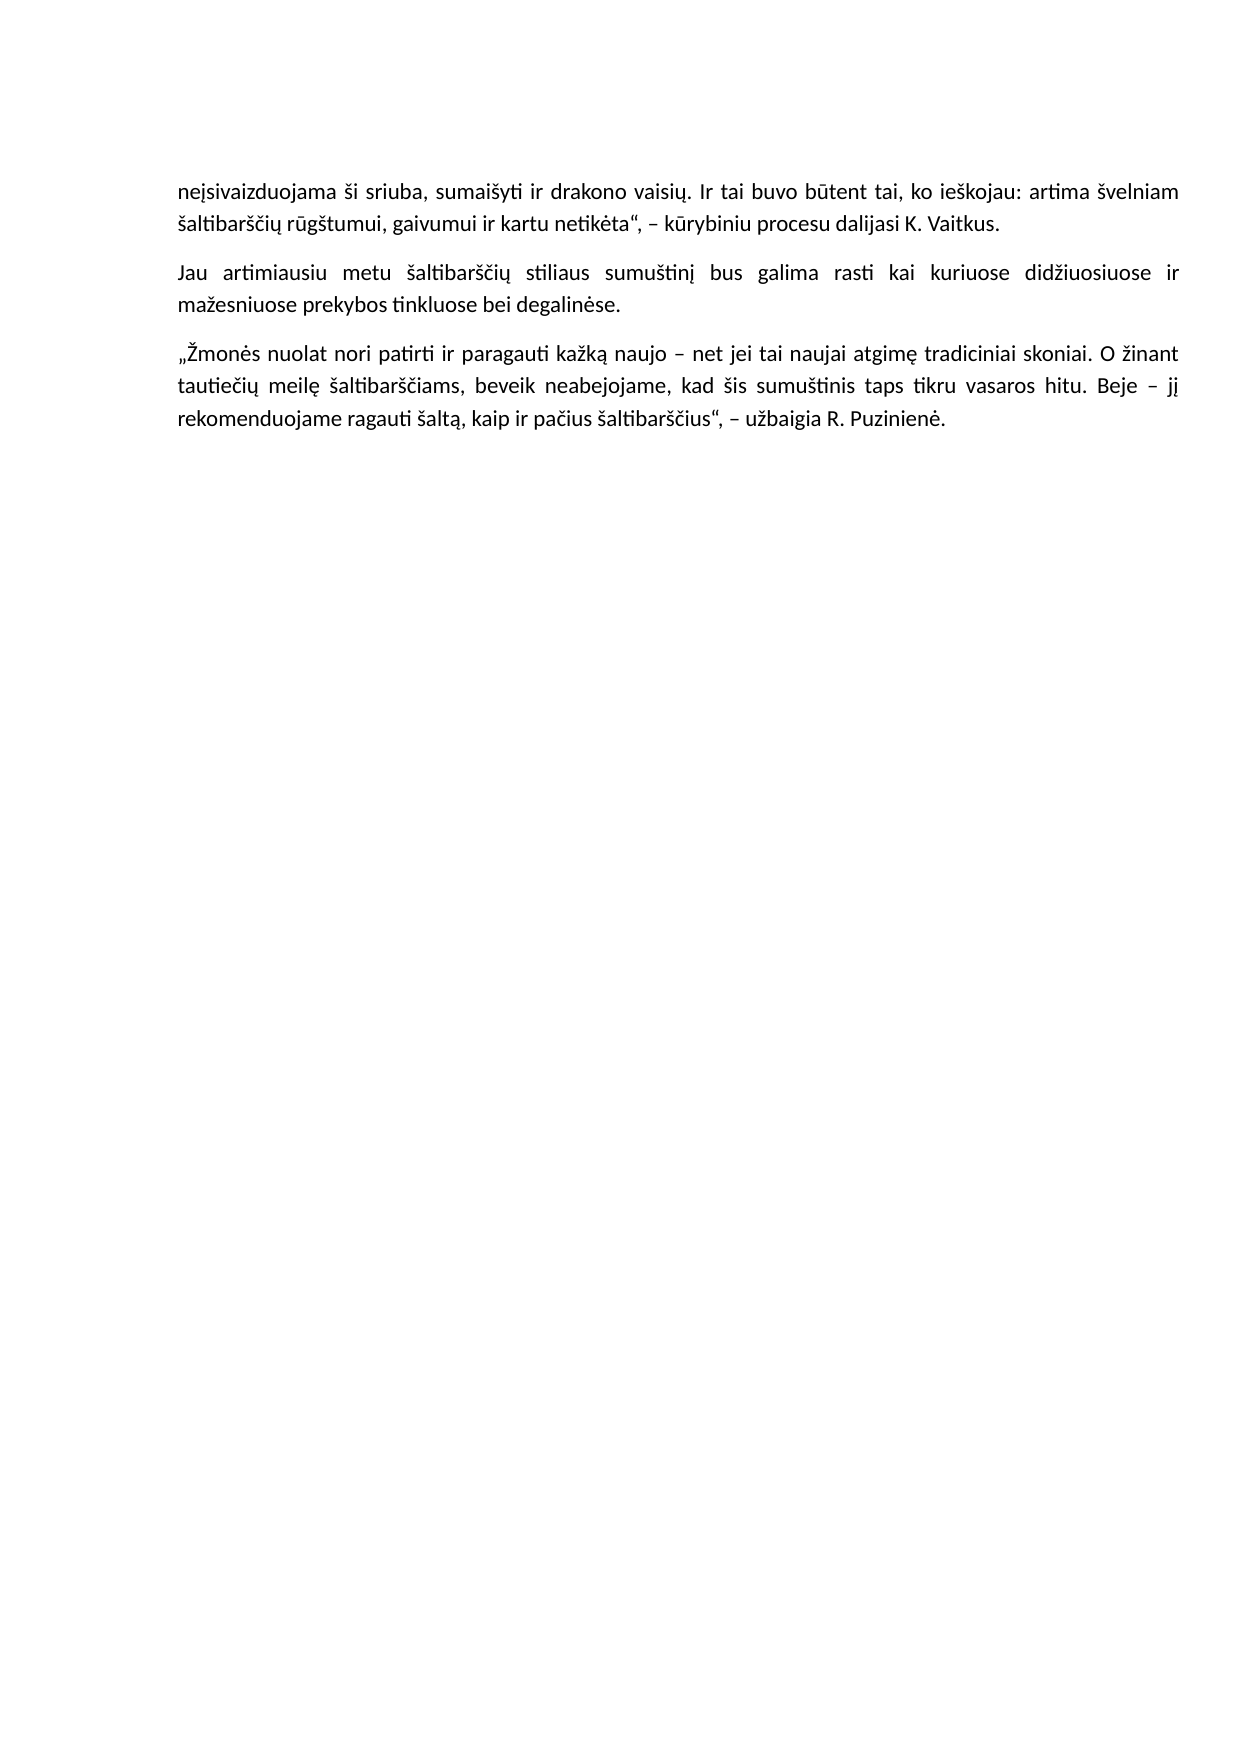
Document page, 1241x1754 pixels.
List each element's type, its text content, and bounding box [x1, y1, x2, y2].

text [177, 177, 1181, 237]
text Jau artimiausiu metu šaltibarščių stiliaus sumuštinį bus galima rasti kai kuriuose didžiuosiuose ir mažesniuose prekybos tinkluose bei degalinėse. [177, 258, 1181, 318]
text „Žmonės nuolat nori patirti ir paragauti kažką naujo – net jei tai naujai atgimę tradiciniai skoniai. O žinant tautiečių meilę šaltibarščiams, beveik neabejojame, kad šis sumuštinis taps tikru vasaros hitu. Beje – jį rekomenduojame ragauti šaltą, kaip ir pačius šaltibarščius“, – užbaigia R. Puzinienė. [177, 339, 1181, 432]
